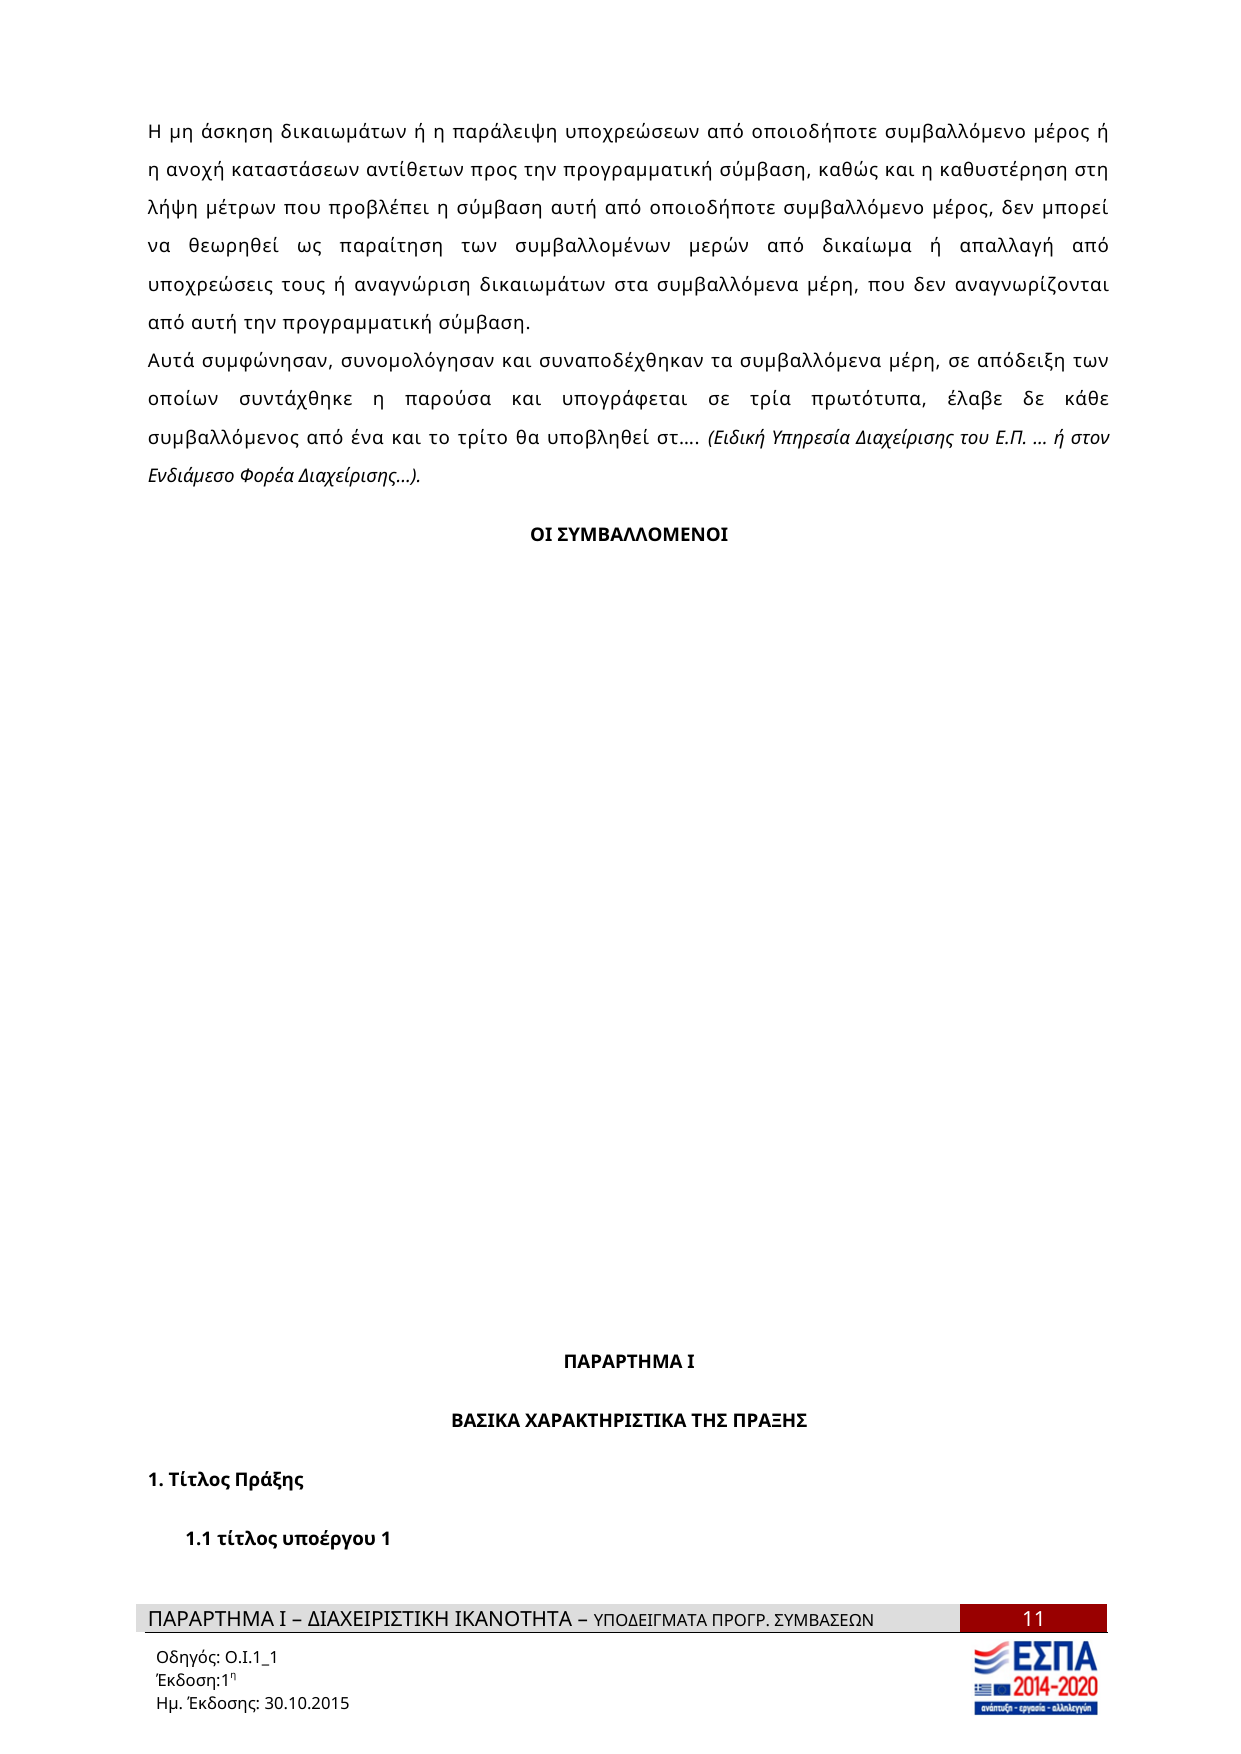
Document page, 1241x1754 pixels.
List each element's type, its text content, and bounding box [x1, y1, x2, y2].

text 1.1 τίτλος υποέργου 1 [185, 1525, 1110, 1551]
text Αυτά συμφώνησαν, συνομολόγησαν και συναποδέχθηκαν τα συμβαλλόμενα μέρη, σε απόδειξη των οποίων συντάχθηκε η παρούσα και υπογράφεται σε τρία πρωτότυπα, έλαβε δε κάθε συμβαλλόμενος από ένα και το τρίτο θα υποβληθεί στ…. (Ειδική Υπηρεσία Διαχείρισης του Ε.Π. … ή στον Ενδιάμεσο Φορέα Διαχείρισης…). [148, 347, 1110, 488]
text ΒΑΣΙΚΑ ΧΑΡΑΚΤΗΡΙΣΤΙΚΑ ΤΗΣ ΠΡΑΞΗΣ [148, 1407, 1110, 1433]
text ΠΑΡΑΡΤΗΜΑ Ι [148, 1348, 1110, 1374]
picture [971, 1639, 1101, 1717]
text 1. Τίτλος Πράξης [148, 1466, 1110, 1492]
text Η μη άσκηση δικαιωμάτων ή η παράλειψη υποχρεώσεων από οποιοδήποτε συμβαλλόμενο μέρος ή η ανοχή καταστάσεων αντίθετων προς την προγραμματική σύμβαση, καθώς και η καθυστέρηση στη λήψη μέτρων που προβλέπει η σύμβαση αυτή από οποιοδήποτε συμβαλλόμενο μέρος, δεν μπορεί να θεωρηθεί ως παραίτηση των συμβαλλομένων μερών από δικαίωμα ή απαλλαγή από υποχρεώσεις τους ή αναγνώριση δικαιωμάτων στα συμβαλλόμενα μέρη, που δεν αναγνωρίζονται από αυτή την προγραμματική σύμβαση. [148, 118, 1110, 335]
text ΟΙ ΣΥΜΒΑΛΛΟΜΕΝΟΙ [148, 521, 1110, 547]
